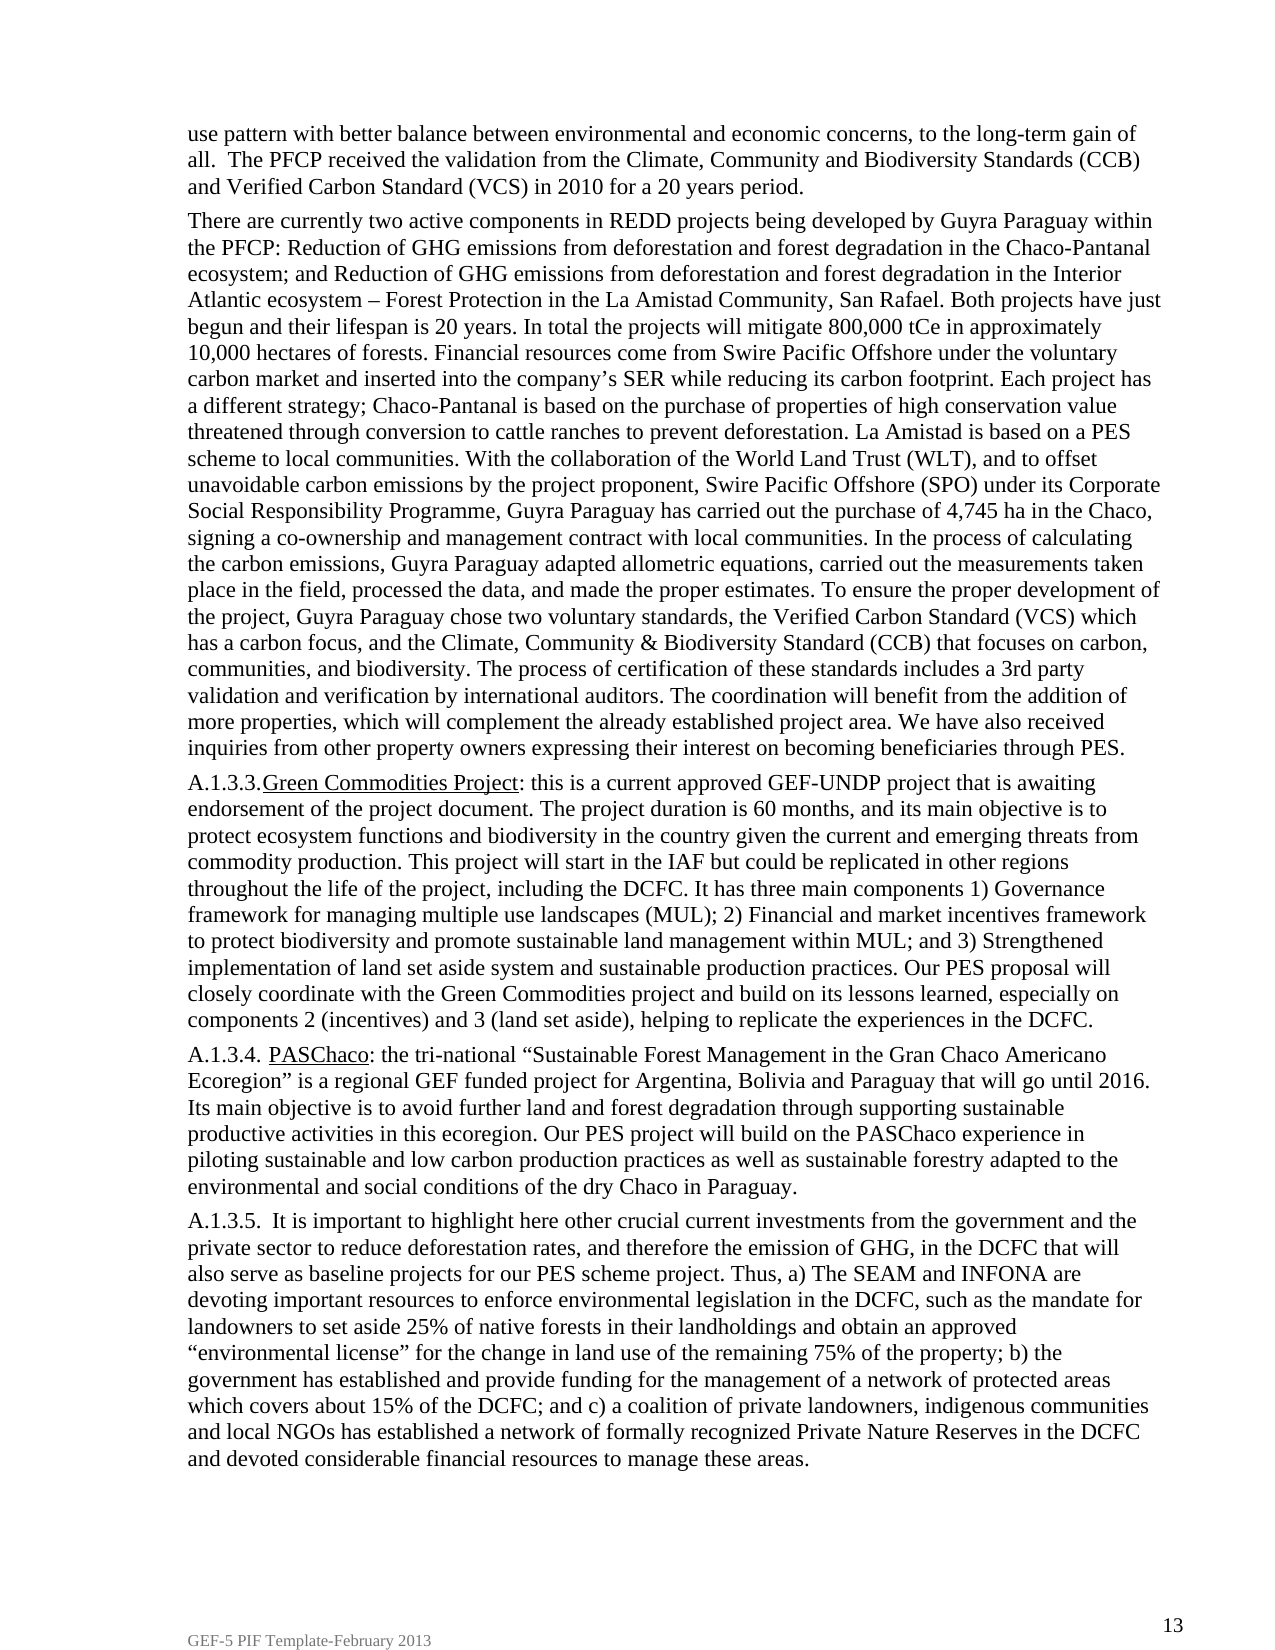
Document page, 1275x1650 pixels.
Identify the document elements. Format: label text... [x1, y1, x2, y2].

text There are currently two active components in REDD projects being developed by Guyra Paraguay within the PFCP: Reduction of GHG emissions from deforestation and forest degradation in the Chaco-Pantanal ecosystem; and Reduction of GHG emissions from deforestation and forest degradation in the Interior Atlantic ecosystem – Forest Protection in the La Amistad Community, San Rafael. Both projects have just begun and their lifespan is 20 years. In total the projects will mitigate 800,000 tCe in approximately 10,000 hectares of forests. Financial resources come from Swire Pacific Offshore under the voluntary carbon market and inserted into the company’s SER while reducing its carbon footprint. Each project has a different strategy; Chaco-Pantanal is based on the purchase of properties of high conservation value threatened through conversion to cattle ranches to prevent deforestation. La Amistad is based on a PES scheme to local communities. With the collaboration of the World Land Trust (WLT), and to offset unavoidable carbon emissions by the project proponent, Swire Pacific Offshore (SPO) under its Corporate Social Responsibility Programme, Guyra Paraguay has carried out the purchase of 4,745 ha in the Chaco, signing a co-ownership and management contract with local communities. In the process of calculating the carbon emissions, Guyra Paraguay adapted allometric equations, carried out the measurements taken place in the field, processed the data, and made the proper estimates. To ensure the proper development of the project, Guyra Paraguay chose two voluntary standards, the Verified Carbon Standard (VCS) which has a carbon focus, and the Climate, Community & Biodiversity Standard (CCB) that focuses on carbon, communities, and biodiversity. The process of certification of these standards includes a 3rd party validation and verification by international auditors. The coordination will benefit from the addition of more properties, which will complement the already established project area. We have also received inquiries from other property owners expressing their interest on becoming beneficiaries through PES. [187, 207, 1162, 761]
text A.1.3.4. PASChaco: the tri-national “Sustainable Forest Management in the Gran Chaco Americano Ecoregion” is a regional GEF funded project for Argentina, Bolivia and Paraguay that will go until 2016. Its main objective is to avoid further land and forest degradation through supporting sustainable productive activities in this ecoregion. Our PES project will build on the PASChaco experience in piloting sustainable and low carbon production practices as well as sustainable forestry adapted to the environmental and social conditions of the dry Chaco in Paraguay. [187, 1041, 1162, 1199]
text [187, 120, 1162, 199]
text A.1.3.5. It is important to highlight here other crucial current investments from the government and the private sector to reduce deforestation rates, and therefore the emission of GHG, in the DCFC that will also serve as baseline projects for our PES scheme project. Thus, a) The SEAM and INFONA are devoting important resources to enforce environmental legislation in the DCFC, such as the mandate for landowners to set aside 25% of native forests in their landholdings and obtain an approved “environmental license” for the change in land use of the remaining 75% of the property; b) the government has established and provide funding for the management of a network of protected areas which covers about 15% of the DCFC; and c) a coalition of private landowners, indigenous communities and local NGOs has established a network of formally recognized Private Nature Reserves in the DCFC and devoted considerable financial resources to manage these areas. [187, 1207, 1162, 1471]
text A.1.3.3. Green Commodities Project: this is a current approved GEF-UNDP project that is awaiting endorsement of the project document. The project duration is 60 months, and its main objective is to protect ecosystem functions and biodiversity in the country given the current and emerging threats from commodity production. This project will start in the IAF but could be replicated in other regions throughout the life of the project, including the DCFC. It has three main components 1) Governance framework for managing multiple use landscapes (MUL); 2) Financial and market incentives framework to protect biodiversity and promote sustainable land management within MUL; and 3) Strengthened implementation of land set aside system and sustainable production practices. Our PES proposal will closely coordinate with the Green Commodities project and build on its lessons learned, especially on components 2 (incentives) and 3 (land set aside), helping to replicate the experiences in the DCFC. [187, 769, 1162, 1033]
